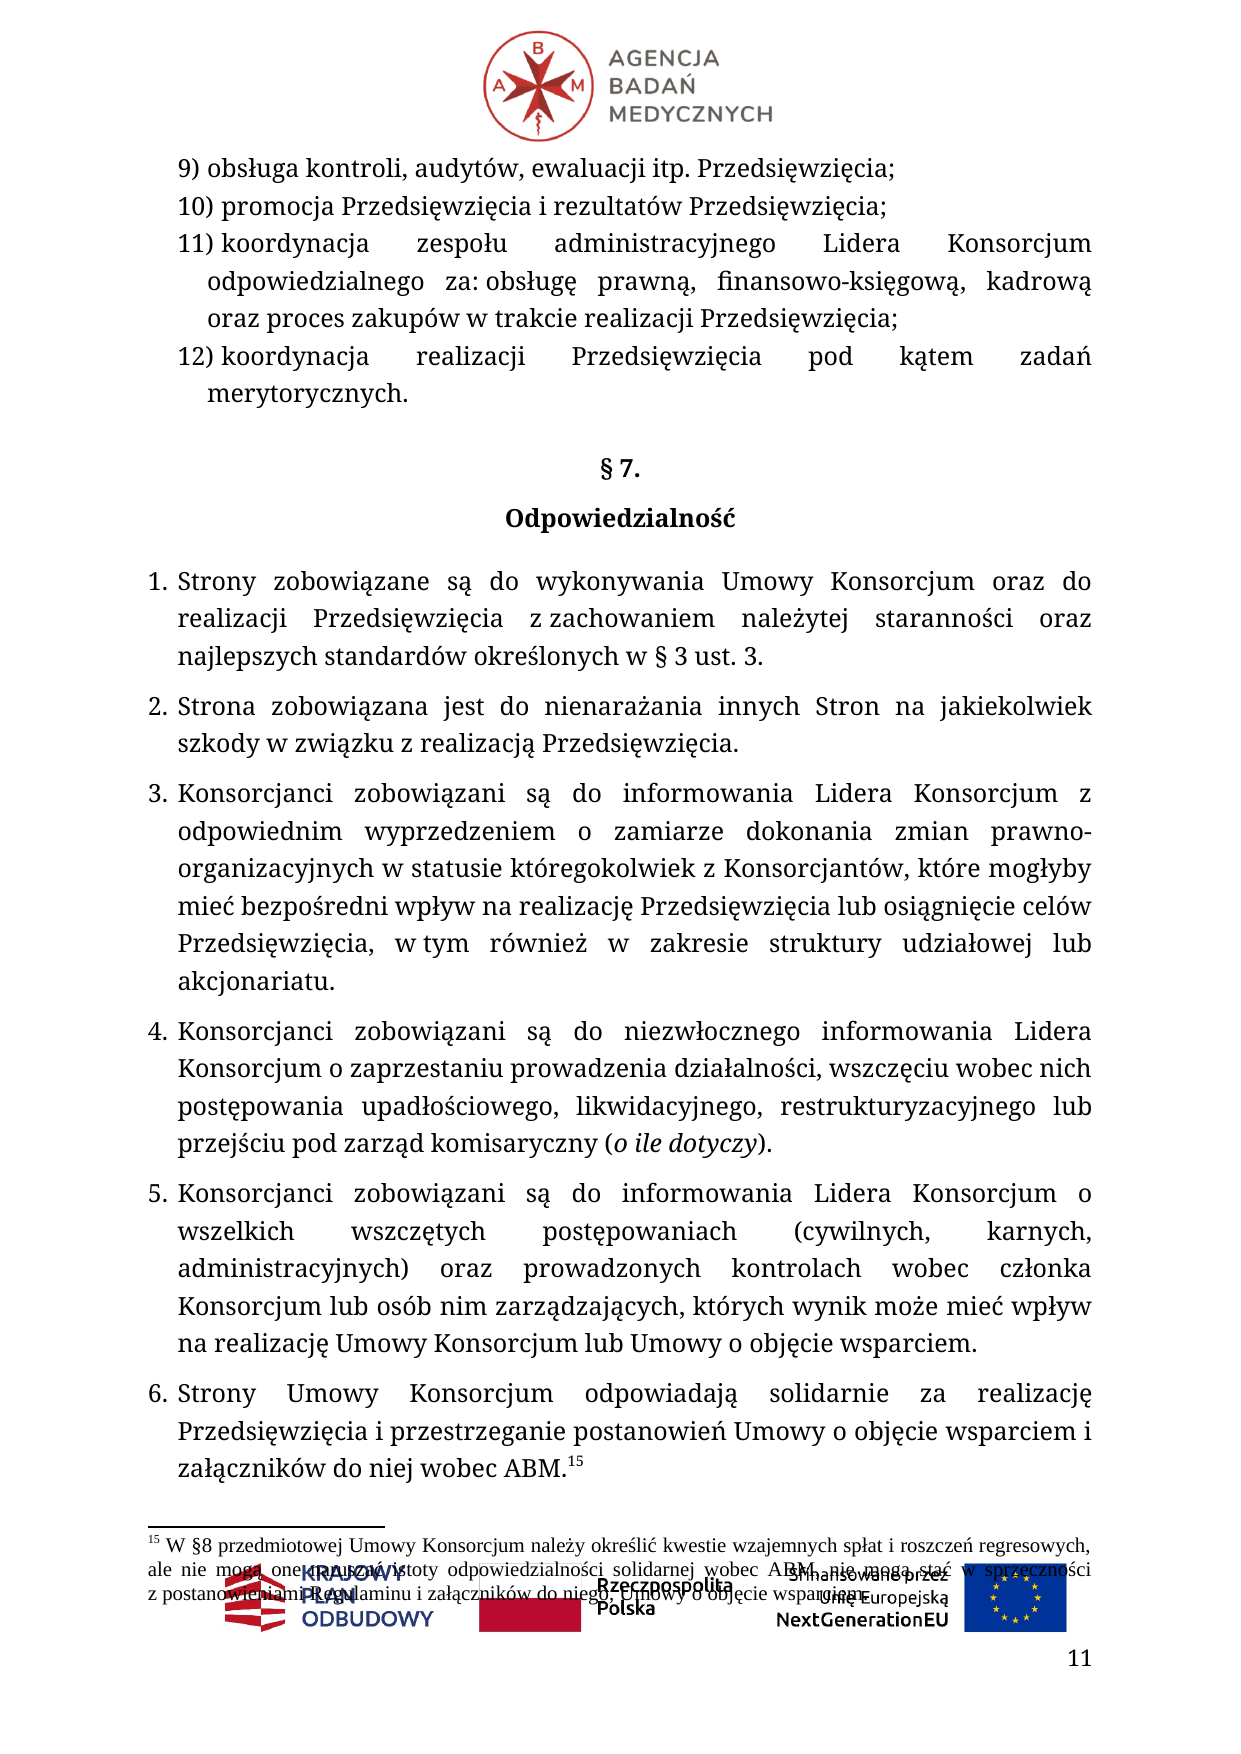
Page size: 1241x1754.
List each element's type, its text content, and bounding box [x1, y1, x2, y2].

list koordynacja realizacji Przedsięwzięcia pod kątem zadań merytorycznych. [177, 335, 1093, 410]
subtitle § 7. [148, 448, 1093, 485]
list obsługa kontroli, audytów, ewaluacji itp. Przedsięwzięcia; [177, 148, 1093, 185]
list Strony zobowiązane są do wykonywania Umowy Konsorcjum oraz do realizacji Przedsięwzięcia z zachowaniem należytej staranności oraz najlepszych standardów określonych w § 3 ust. 3. [148, 560, 1093, 673]
list Strony Umowy Konsorcjum odpowiadają solidarnie za realizację Przedsięwzięcia i przestrzeganie postanowień Umowy o objęcie wsparciem i załączników do niej wobec ABM. [148, 1373, 1093, 1485]
list Konsorcjanci zobowiązani są do informowania Lidera Konsorcjum z odpowiednim wyprzedzeniem o zamiarze dokonania zmian prawno-organizacyjnych w statusie któregokolwiek z Konsorcjantów, które mogłyby mieć bezpośredni wpływ na realizację Przedsięwzięcia lub osiągnięcie celów Przedsięwzięcia, w tym również w zakresie struktury udziałowej lub akcjonariatu. [148, 773, 1093, 998]
list koordynacja zespołu administracyjnego Lidera Konsorcjum odpowiedzialnego za: obsługę prawną, finansowo-księgową, kadrową oraz proces zakupów w trakcie realizacji Przedsięwzięcia; [177, 223, 1093, 335]
subtitle Odpowiedzialność [148, 498, 1093, 535]
list Strona zobowiązana jest do nienarażania innych Stron na jakiekolwiek szkody w związku z realizacją Przedsięwzięcia. [148, 685, 1093, 760]
list Konsorcjanci zobowiązani są do informowania Lidera Konsorcjum o wszelkich wszczętych postępowaniach (cywilnych, karnych, administracyjnych) oraz prowadzonych kontrolach wobec członka Konsorcjum lub osób nim zarządzających, których wynik może mieć wpływ na realizację Umowy Konsorcjum lub Umowy o objęcie wsparciem. [148, 1173, 1093, 1360]
picture [471, 18, 781, 148]
list promocja Przedsięwzięcia i rezultatów Przedsięwzięcia; [177, 185, 1093, 223]
picture [352, 1540, 360, 1551]
list Konsorcjanci zobowiązani są do niezwłocznego informowania Lidera Konsorcjum o zaprzestaniu prowadzenia działalności, wszczęciu wobec nich postępowania upadłościowego, likwidacyjnego, restrukturyzacyjnego lub przejściu pod zarząd komisaryczny (o ile dotyczy). [148, 1010, 1093, 1160]
picture [202, 1540, 1089, 1655]
